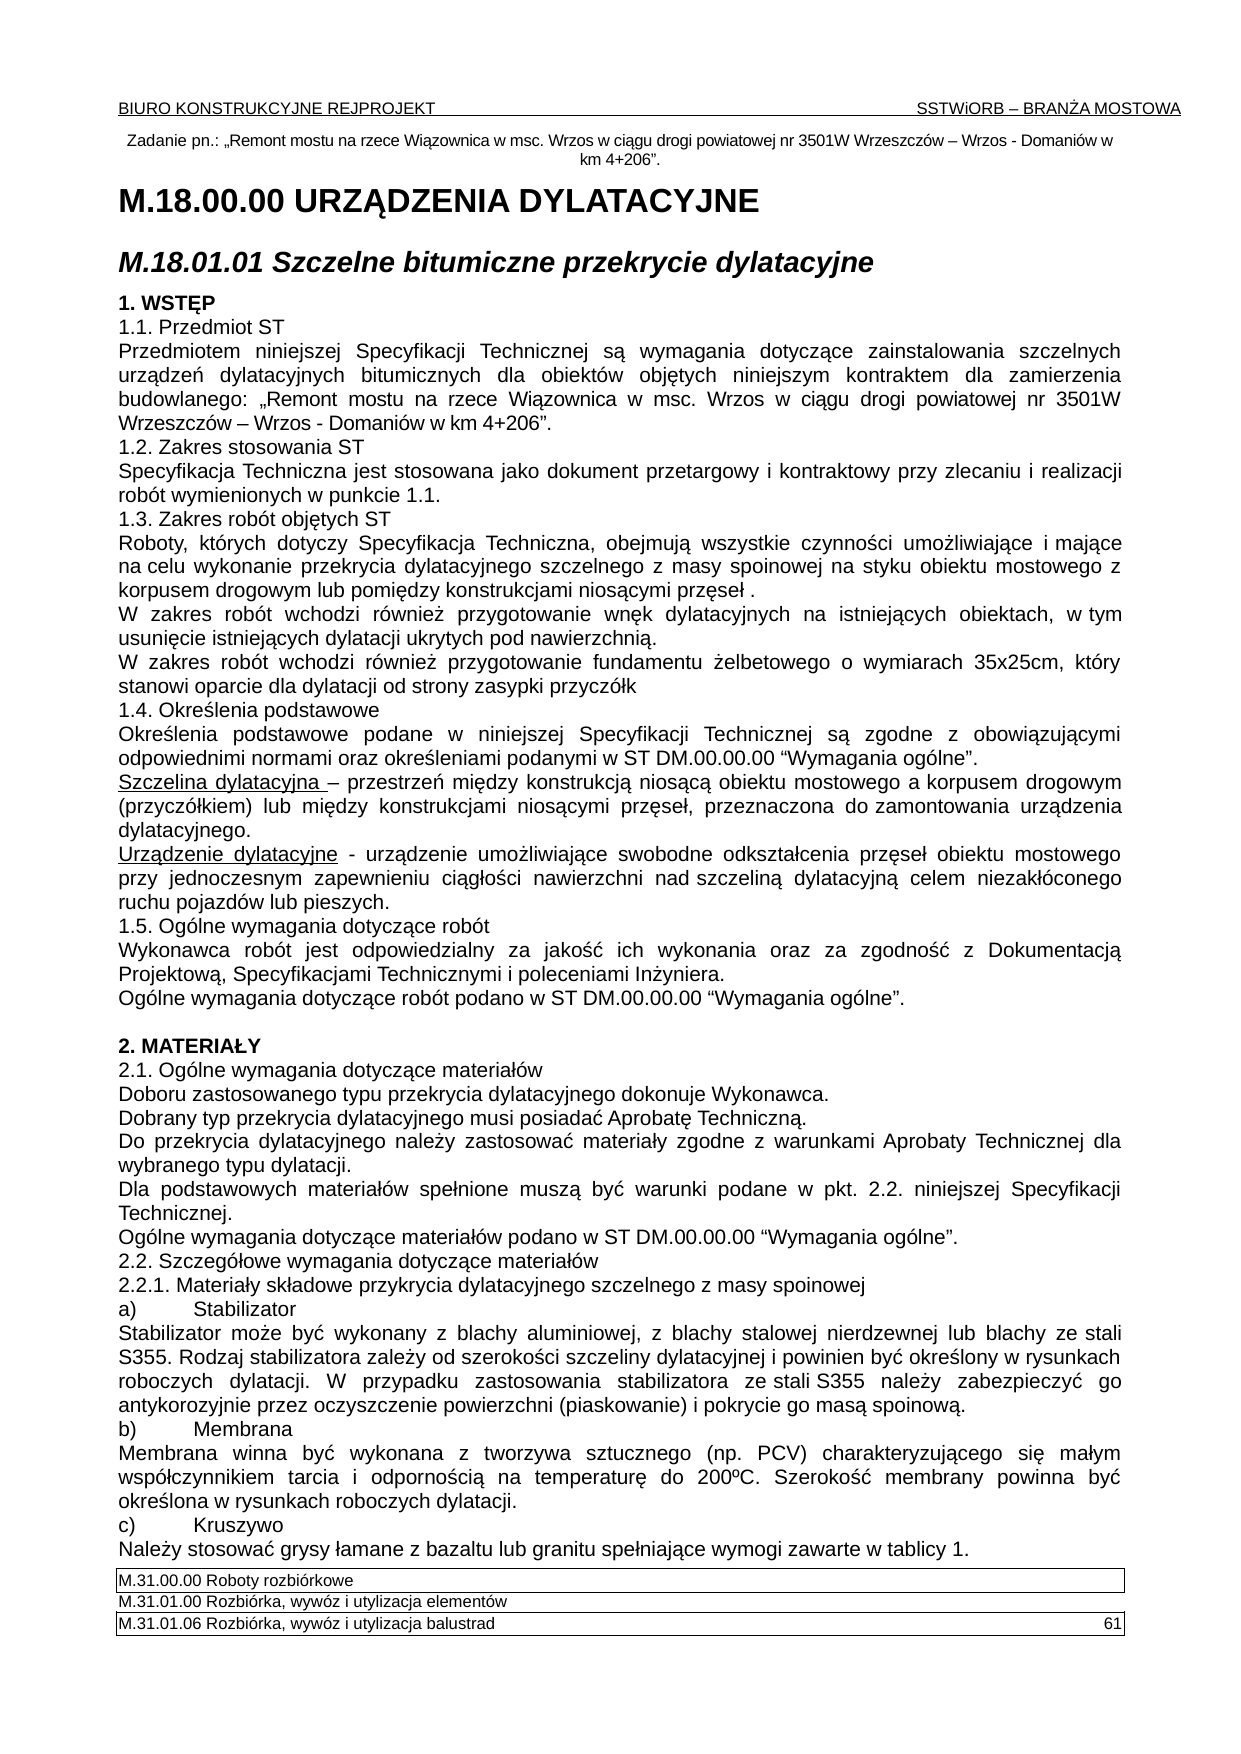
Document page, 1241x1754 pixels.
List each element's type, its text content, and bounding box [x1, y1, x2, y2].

text Szczelina dylatacyjna – przestrzeń między konstrukcją niosącą obiektu mostowego a korpusem drogowym (przyczółkiem) lub między konstrukcjami niosącymi przęseł, przeznaczona do zamontowania urządzenia dylatacyjnego. [118, 770, 1122, 842]
text Ogólne wymagania dotyczące materiałów podano w ST DM.00.00.00 “Wymagania ogólne”. [118, 1225, 1122, 1249]
text Specyfikacja Techniczna jest stosowana jako dokument przetargowy i kontraktowy przy zlecaniu i realizacji robót wymienionych w punkcie 1.1. [118, 458, 1122, 506]
text Określenia podstawowe podane w niniejszej Specyfikacji Technicznej są zgodne z obowiązującymi odpowiednimi normami oraz określeniami podanymi w ST DM.00.00.00 “Wymagania ogólne”. [118, 722, 1122, 770]
text Przedmiotem niniejszej Specyfikacji Technicznej są wymagania dotyczące zainstalowania szczelnych urządzeń dylatacyjnych bitumicznych dla obiektów objętych niniejszym kontraktem dla zamierzenia budowlanego: „Remont mostu na rzece Wiązownica w msc. Wrzos w ciągu drogi powiatowej nr 3501W Wrzeszczów – Wrzos - Domaniów w km 4+206”. [118, 339, 1122, 434]
text 1.4. Określenia podstawowe [118, 698, 1122, 722]
text Urządzenie dylatacyjne - urządzenie umożliwiające swobodne odkształcenia przęseł obiektu mostowego przy jednoczesnym zapewnieniu ciągłości nawierzchni nad szczeliną dylatacyjną celem niezakłóconego ruchu pojazdów lub pieszych. [118, 842, 1122, 914]
text 1. WSTĘP [118, 291, 1122, 315]
text Wykonawca robót jest odpowiedzialny za jakość ich wykonania oraz za zgodność z Dokumentacją Projektową, Specyfikacjami Technicznymi i poleceniami Inżyniera. [118, 938, 1122, 986]
subtitle M.18.00.00 URZĄDZENIA DYLATACYJNE [118, 181, 1122, 220]
text 2.2. Szczegółowe wymagania dotyczące materiałów [118, 1249, 1122, 1273]
text Do przekrycia dylatacyjnego należy zastosować materiały zgodne z warunkami Aprobaty Technicznej dla wybranego typu dylatacji. [118, 1129, 1122, 1177]
text b) Membrana [118, 1417, 1122, 1441]
text Roboty, których dotyczy Specyfikacja Techniczna, obejmują wszystkie czynności umożliwiające i mające na celu wykonanie przekrycia dylatacyjnego szczelnego z masy spoinowej na styku obiektu mostowego z korpusem drogowym lub pomiędzy konstrukcjami niosącymi przęseł . [118, 530, 1122, 602]
text 1.3. Zakres robót objętych ST [118, 506, 1122, 530]
text a) Stabilizator [118, 1297, 1122, 1321]
text Membrana winna być wykonana z tworzywa sztucznego (np. PCV) charakteryzującego się małym współczynnikiem tarcia i odpornością na temperaturę do 200ºC. Szerokość membrany powinna być określona w rysunkach roboczych dylatacji. [118, 1441, 1122, 1513]
text 1.2. Zakres stosowania ST [118, 434, 1122, 458]
text Należy stosować grysy łamane z bazaltu lub granitu spełniające wymogi zawarte w tablicy 1. [118, 1537, 1122, 1561]
text Dobrany typ przekrycia dylatacyjnego musi posiadać Aprobatę Techniczną. [118, 1105, 1122, 1129]
text 2.2.1. Materiały składowe przykrycia dylatacyjnego szczelnego z masy spoinowej [118, 1273, 1122, 1297]
subtitle M.18.01.01 Szczelne bitumiczne przekrycie dylatacyjne [118, 245, 1122, 278]
text 2. MATERIAŁY [118, 1033, 1122, 1057]
text Ogólne wymagania dotyczące robót podano w ST DM.00.00.00 “Wymagania ogólne”. [118, 986, 1122, 1009]
text W zakres robót wchodzi również przygotowanie fundamentu żelbetowego o wymiarach 35x25cm, który stanowi oparcie dla dylatacji od strony zasypki przyczółk [118, 650, 1122, 698]
text 2.1. Ogólne wymagania dotyczące materiałów [118, 1057, 1122, 1081]
text W zakres robót wchodzi również przygotowanie wnęk dylatacyjnych na istniejących obiektach, w tym usunięcie istniejących dylatacji ukrytych pod nawierzchnią. [118, 602, 1122, 650]
text 1.1. Przedmiot ST [118, 315, 1122, 339]
text 1.5. Ogólne wymagania dotyczące robót [118, 914, 1122, 938]
text c) Kruszywo [118, 1513, 1122, 1537]
text Stabilizator może być wykonany z blachy aluminiowej, z blachy stalowej nierdzewnej lub blachy ze stali S355. Rodzaj stabilizatora zależy od szerokości szczeliny dylatacyjnej i powinien być określony w rysunkach roboczych dylatacji. W przypadku zastosowania stabilizatora ze stali S355 należy zabezpieczyć go antykorozyjnie przez oczyszczenie powierzchni (piaskowanie) i pokrycie go masą spoinową. [118, 1321, 1122, 1417]
text Dla podstawowych materiałów spełnione muszą być warunki podane w pkt. 2.2. niniejszej Specyfikacji Technicznej. [118, 1177, 1122, 1225]
text Doboru zastosowanego typu przekrycia dylatacyjnego dokonuje Wykonawca. [118, 1081, 1122, 1105]
